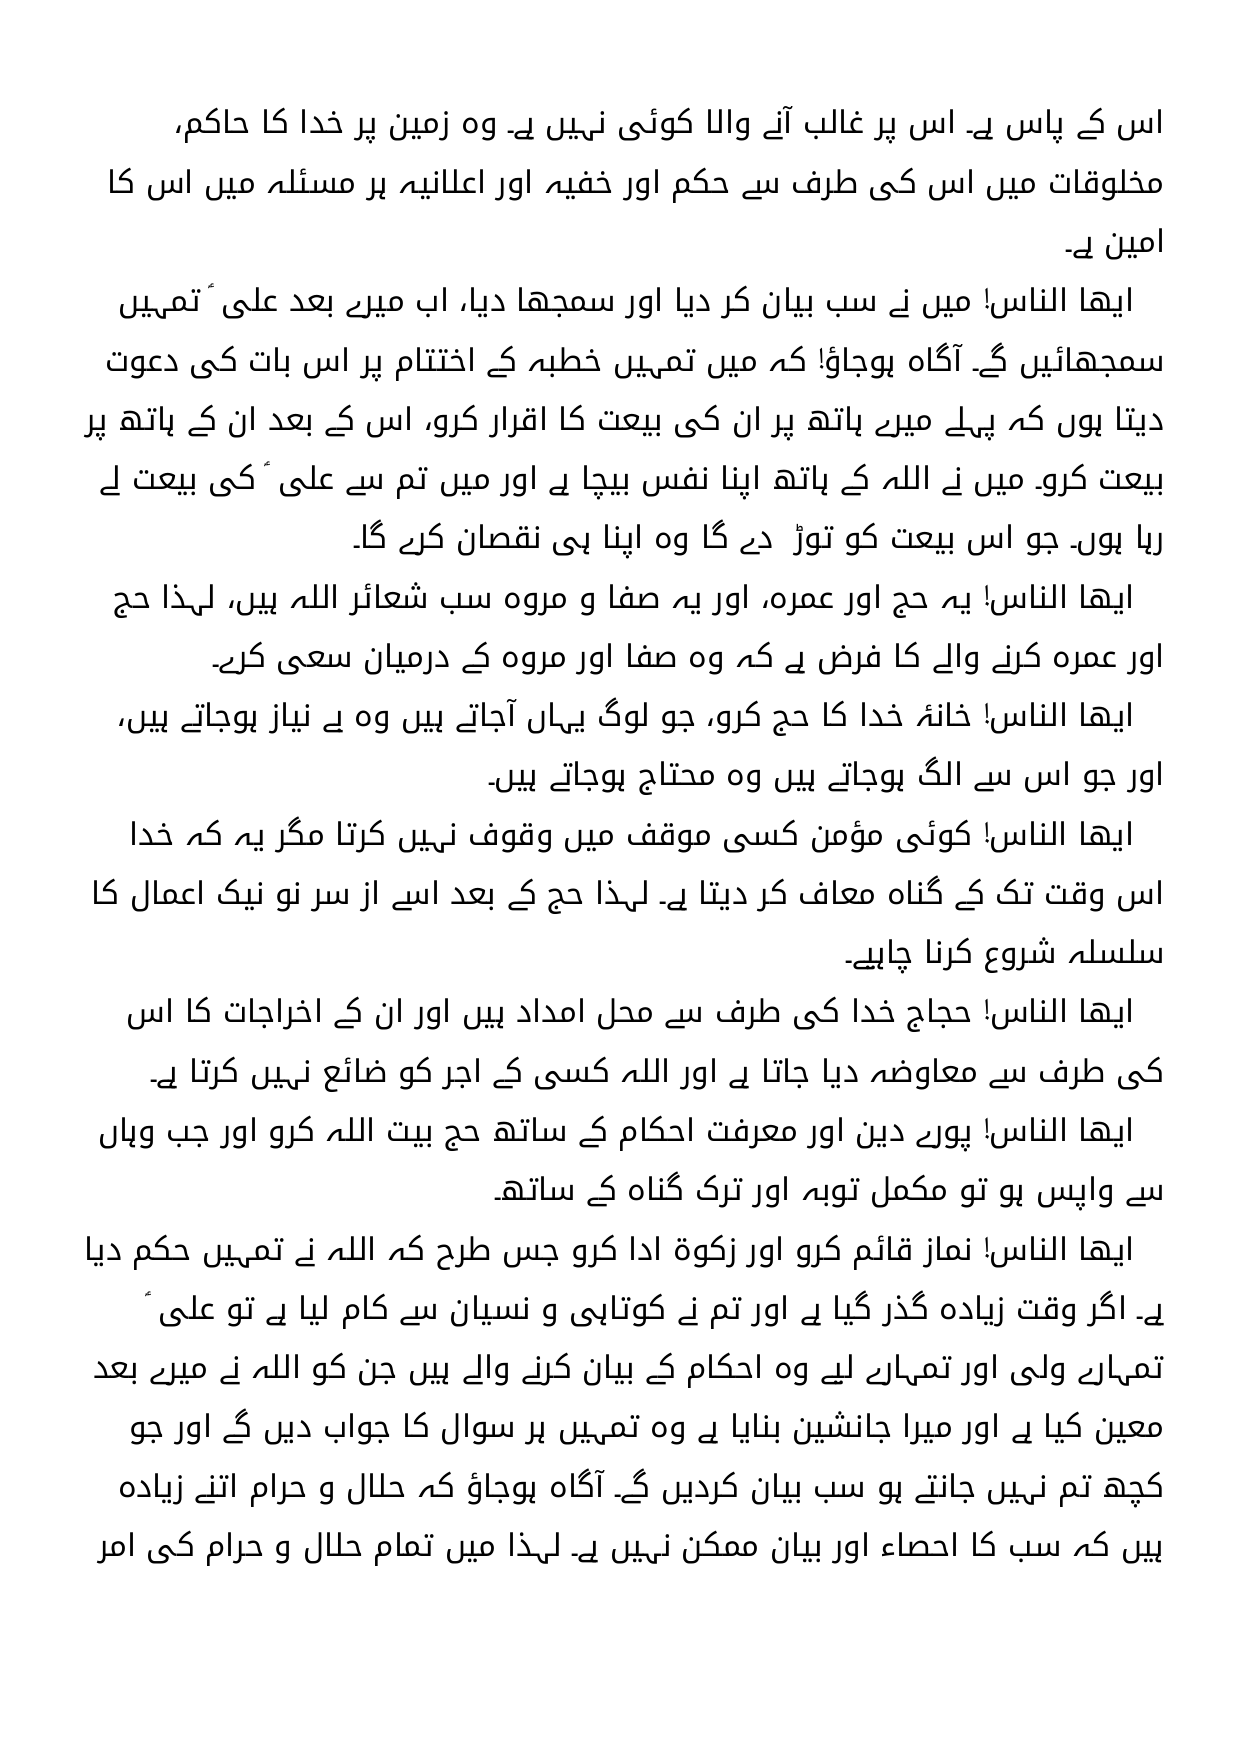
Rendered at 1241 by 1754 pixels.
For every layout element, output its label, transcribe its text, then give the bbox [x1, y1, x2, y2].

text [75, 1220, 1165, 1576]
text ایھا الناس! پورے دین اور معرفت احکام کے ساتھ حج بیت اللہ کرو اور جب وہاں سے واپس ہو تو مکمل توبہ اور ترک گناہ کے ساتھ۔ [75, 1101, 1165, 1220]
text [75, 94, 1165, 272]
text ایھا الناس! حجاج خدا کی طرف سے محل امداد ہیں اور ان کے اخراجات کا اس کی طرف سے معاوضہ دیا جاتا ہے اور اللہ کسی کے اجر کو ضائع نہیں کرتا ہے۔ [75, 983, 1165, 1101]
text ایھا الناس! کوئی مؤمن کسی موقف میں وقوف نہیں کرتا مگر یہ کہ خدا اس وقت تک کے گناہ معاف کر دیتا ہے۔ لہذا حج کے بعد اسے از سر نو نیک اعمال کا سلسلہ شروع کرنا چاہیے۔ [75, 805, 1165, 983]
text ایھا الناس! خانۂ خدا کا حج کرو، جو لوگ یہاں آجاتے ہیں وہ بے نیاز ہوجاتے ہیں، اور جو اس سے الگ ہوجاتے ہیں وہ محتاج ہوجاتے ہیں۔ [75, 686, 1165, 805]
text ایھا الناس! میں نے سب بیان کر دیا اور سمجھا دیا، اب میرے بعد علی ؑ تمہیں سمجھائیں گے۔ آگاہ ہوجاؤ! کہ میں تمہیں خطبہ کے اختتام پر اس بات کی دعوت دیتا ہوں کہ پہلے میرے ہاتھ پر ان کی بیعت کا اقرار کرو، اس کے بعد ان کے ہاتھ پر بیعت کرو۔ میں نے اللہ کے ہاتھ اپنا نفس بیچا ہے اور میں تم سے علی ؑ کی بیعت لے رہا ہوں۔ جو اس بیعت کو توڑ دے گا وہ اپنا ہی نقصان کرے گا۔ [75, 272, 1165, 568]
text ایھا الناس! یہ حج اور عمرہ، اور یہ صفا و مروہ سب شعائر اللہ ہیں، لہذا حج اور عمرہ کرنے والے کا فرض ہے کہ وہ صفا اور مروہ کے درمیان سعی کرے۔ [75, 568, 1165, 686]
